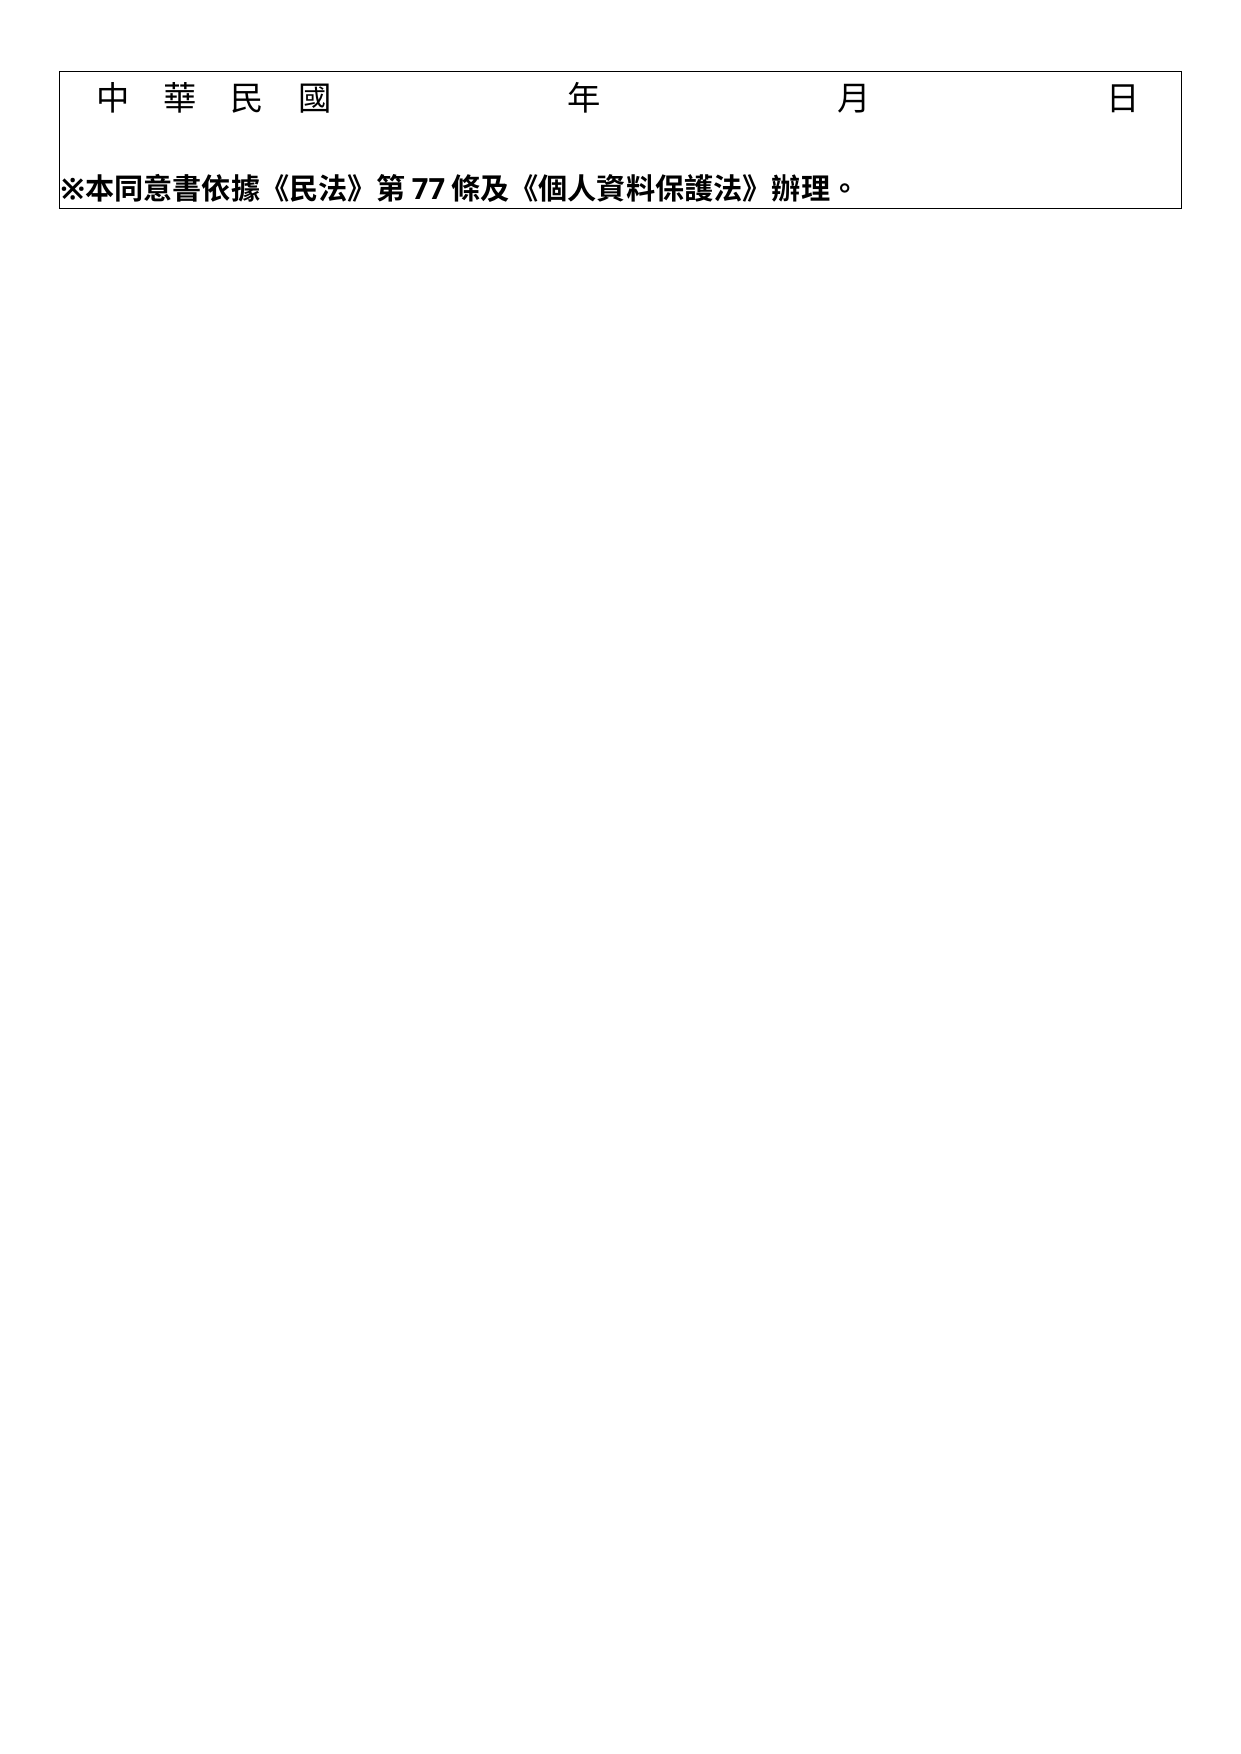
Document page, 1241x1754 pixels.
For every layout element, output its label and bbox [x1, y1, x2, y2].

table_header [60, 72, 1181, 208]
